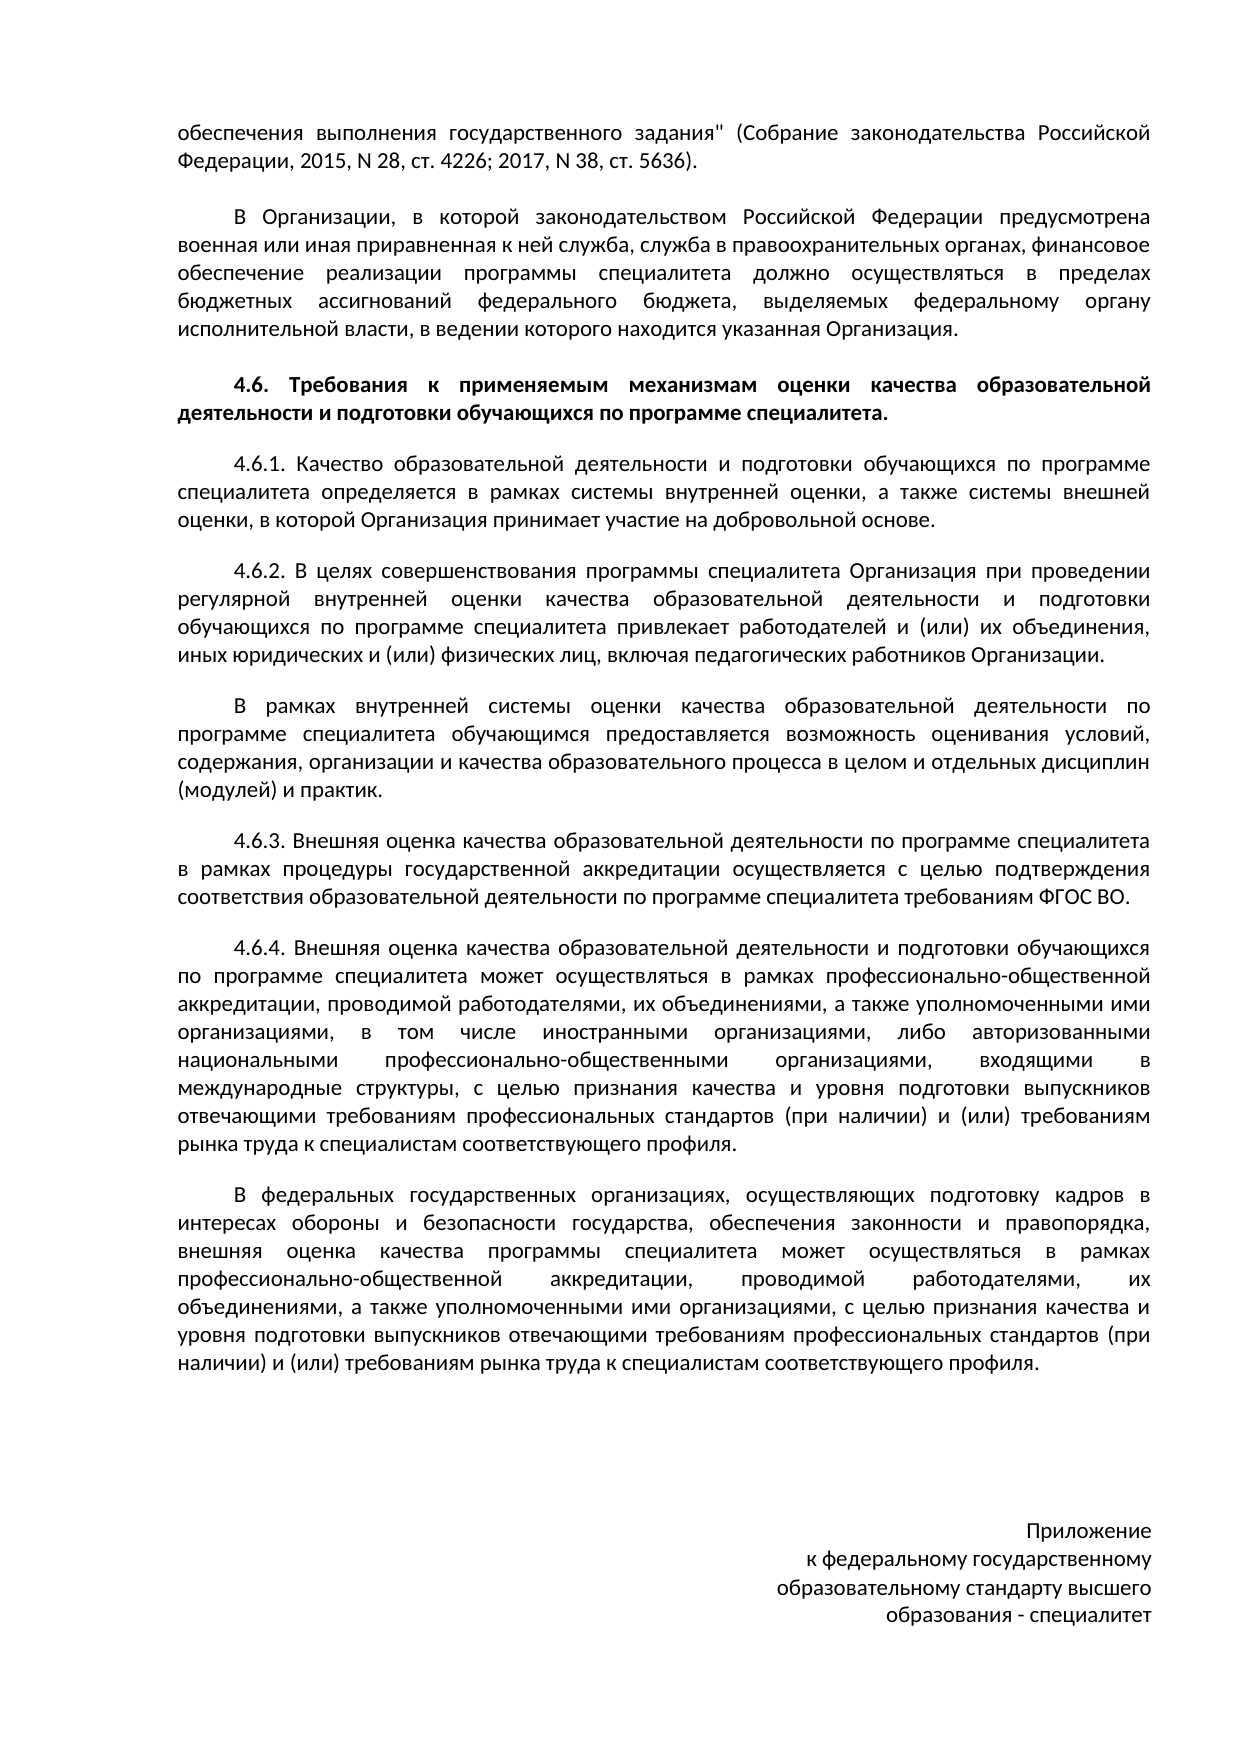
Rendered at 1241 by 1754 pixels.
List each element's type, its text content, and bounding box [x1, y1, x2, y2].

text В рамках внутренней системы оценки качества образовательной деятельности по программе специалитета обучающимся предоставляется возможность оценивания условий, содержания, организации и качества образовательного процесса в целом и отдельных дисциплин (модулей) и практик. [177, 691, 1152, 803]
text Приложение [177, 1517, 1152, 1544]
text 4.6.2. В целях совершенствования программы специалитета Организация при проведении регулярной внутренней оценки качества образовательной деятельности и подготовки обучающихся по программе специалитета привлекает работодателей и (или) их объединения, иных юридических и (или) физических лиц, включая педагогических работников Организации. [177, 556, 1152, 668]
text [177, 118, 1152, 174]
text 4.6.4. Внешняя оценка качества образовательной деятельности и подготовки обучающихся по программе специалитета может осуществляться в рамках профессионально-общественной аккредитации, проводимой работодателями, их объединениями, а также уполномоченными ими организациями, в том числе иностранными организациями, либо авторизованными национальными профессионально-общественными организациями, входящими в международные структуры, с целью признания качества и уровня подготовки выпускников отвечающими требованиям профессиональных стандартов (при наличии) и (или) требованиям рынка труда к специалистам соответствующего профиля. [177, 933, 1152, 1157]
title 4.6. Требования к применяемым механизмам оценки качества образовательной деятельности и подготовки обучающихся по программе специалитета. [177, 370, 1152, 426]
text В Организации, в которой законодательством Российской Федерации предусмотрена военная или иная приравненная к ней служба, служба в правоохранительных органах, финансовое обеспечение реализации программы специалитета должно осуществляться в пределах бюджетных ассигнований федерального бюджета, выделяемых федеральному органу исполнительной власти, в ведении которого находится указанная Организация. [177, 202, 1152, 342]
text В федеральных государственных организациях, осуществляющих подготовку кадров в интересах обороны и безопасности государства, обеспечения законности и правопорядка, внешняя оценка качества программы специалитета может осуществляться в рамках профессионально-общественной аккредитации, проводимой работодателями, их объединениями, а также уполномоченными ими организациями, с целью признания качества и уровня подготовки выпускников отвечающими требованиям профессиональных стандартов (при наличии) и (или) требованиям рынка труда к специалистам соответствующего профиля. [177, 1180, 1152, 1376]
text к федеральному государственному [177, 1544, 1152, 1573]
text 4.6.3. Внешняя оценка качества образовательной деятельности по программе специалитета в рамках процедуры государственной аккредитации осуществляется с целью подтверждения соответствия образовательной деятельности по программе специалитета требованиям ФГОС ВО. [177, 826, 1152, 910]
text образования - специалитет [177, 1601, 1152, 1629]
text 4.6.1. Качество образовательной деятельности и подготовки обучающихся по программе специалитета определяется в рамках системы внутренней оценки, а также системы внешней оценки, в которой Организация принимает участие на добровольной основе. [177, 449, 1152, 533]
text образовательному стандарту высшего [177, 1573, 1152, 1601]
